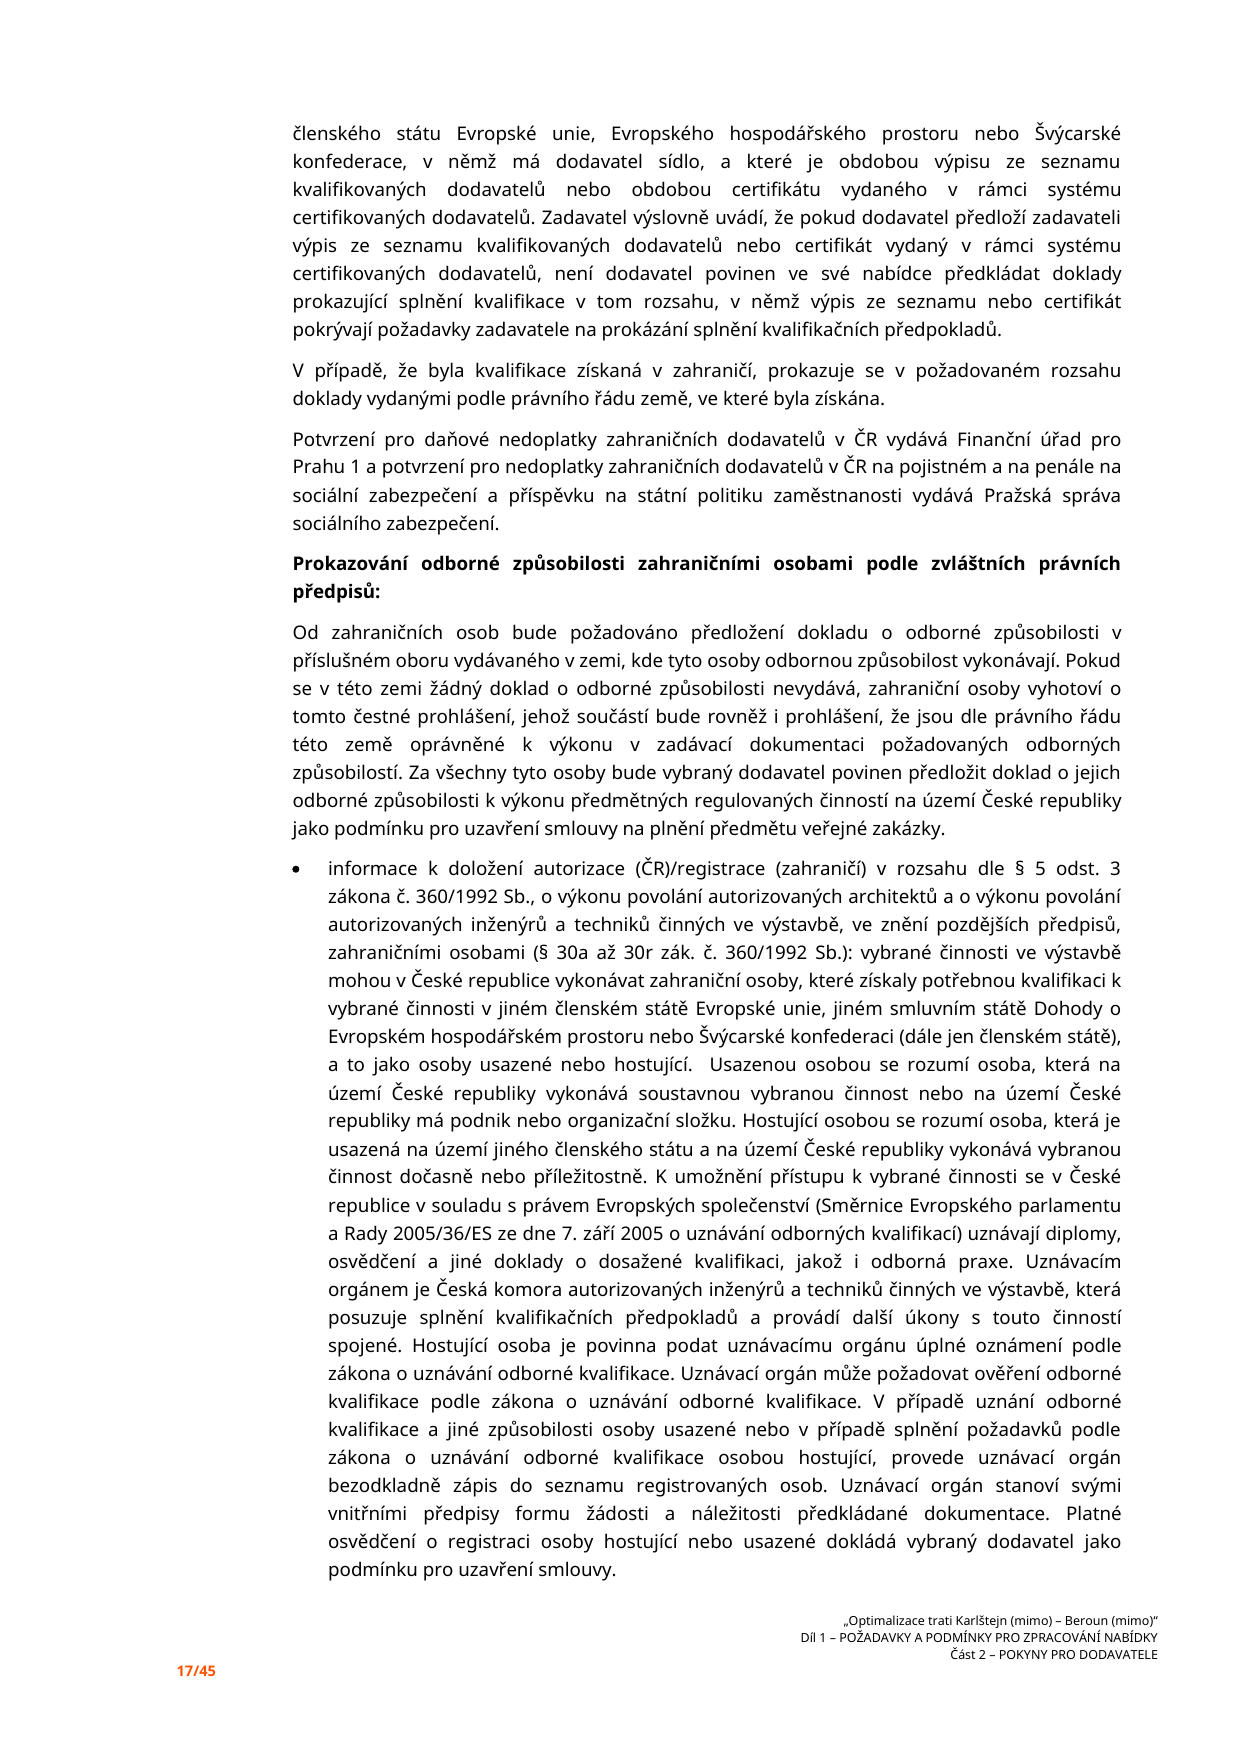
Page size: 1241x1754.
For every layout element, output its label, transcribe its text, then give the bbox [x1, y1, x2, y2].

text Potvrzení pro daňové nedoplatky zahraničních dodavatelů v ČR vydává Finanční úřad pro Prahu 1 a potvrzení pro nedoplatky zahraničních dodavatelů v ČR na pojistném a na penále na sociální zabezpečení a příspěvku na státní politiku zaměstnanosti vydává Pražská správa sociálního zabezpečení. [292, 426, 1122, 535]
text informace k doložení autorizace (ČR)/registrace (zahraničí) v rozsahu dle § 5 odst. 3 zákona č. 360/1992 Sb., o výkonu povolání autorizovaných architektů a o výkonu povolání autorizovaných inženýrů a techniků činných ve výstavbě, ve znění pozdějších předpisů, zahraničními osobami (§ 30a až 30r zák. č. 360/1992 Sb.): vybrané činnosti ve výstavbě mohou v České republice vykonávat zahraniční osoby, které získaly potřebnou kvalifikaci k vybrané činnosti v jiném členském státě Evropské unie, jiném smluvním státě Dohody o Evropském hospodářském prostoru nebo Švýcarské konfederaci (dále jen členském státě), a to jako osoby usazené nebo hostující. Usazenou osobou se rozumí osoba, která na území České republiky vykonává soustavnou vybranou činnost nebo na území České republiky má podnik nebo organizační složku. Hostující osobou se rozumí osoba, která je usazená na území jiného členského státu a na území České republiky vykonává vybranou činnost dočasně nebo příležitostně. K umožnění přístupu k vybrané činnosti se v České republice v souladu s právem Evropských společenství (Směrnice Evropského parlamentu a Rady 2005/36/ES ze dne 7. září 2005 o uznávání odborných kvalifikací) uznávají diplomy, osvědčení a jiné doklady o dosažené kvalifikaci, jakož i odborná praxe. Uznávacím orgánem je Česká komora autorizovaných inženýrů a techniků činných ve výstavbě, která posuzuje splnění kvalifikačních předpokladů a provádí další úkony s touto činností spojené. Hostující osoba je povinna podat uznávacímu orgánu úplné oznámení podle zákona o uznávání odborné kvalifikace. Uznávací orgán může požadovat ověření odborné kvalifikace podle zákona o uznávání odborné kvalifikace. V případě uznání odborné kvalifikace a jiné způsobilosti osoby usazené nebo v případě splnění požadavků podle zákona o uznávání odborné kvalifikace osobou hostující, provede uznávací orgán bezodkladně zápis do seznamu registrovaných osob. Uznávací orgán stanoví svými vnitřními předpisy formu žádosti a náležitosti předkládané dokumentace. Platné osvědčení o registraci osoby hostující nebo usazené dokládá vybraný dodavatel jako podmínku pro uzavření smlouvy. [292, 856, 1122, 1582]
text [292, 121, 1122, 342]
text Od zahraničních osob bude požadováno předložení dokladu o odborné způsobilosti v příslušném oboru vydávaného v zemi, kde tyto osoby odbornou způsobilost vykonávají. Pokud se v této zemi žádný doklad o odborné způsobilosti nevydává, zahraniční osoby vyhotoví o tomto čestné prohlášení, jehož součástí bude rovněž i prohlášení, že jsou dle právního řádu této země oprávněné k výkonu v zadávací dokumentaci požadovaných odborných způsobilostí. Za všechny tyto osoby bude vybraný dodavatel povinen předložit doklad o jejich odborné způsobilosti k výkonu předmětných regulovaných činností na území České republiky jako podmínku pro uzavření smlouvy na plnění předmětu veřejné zakázky. [292, 619, 1122, 841]
text V případě, že byla kvalifikace získaná v zahraničí, prokazuje se v požadovaném rozsahu doklady vydanými podle právního řádu země, ve které byla získána. [292, 357, 1122, 411]
text Prokazování odborné způsobilosti zahraničními osobami podle zvláštních právních předpisů: [292, 550, 1122, 604]
